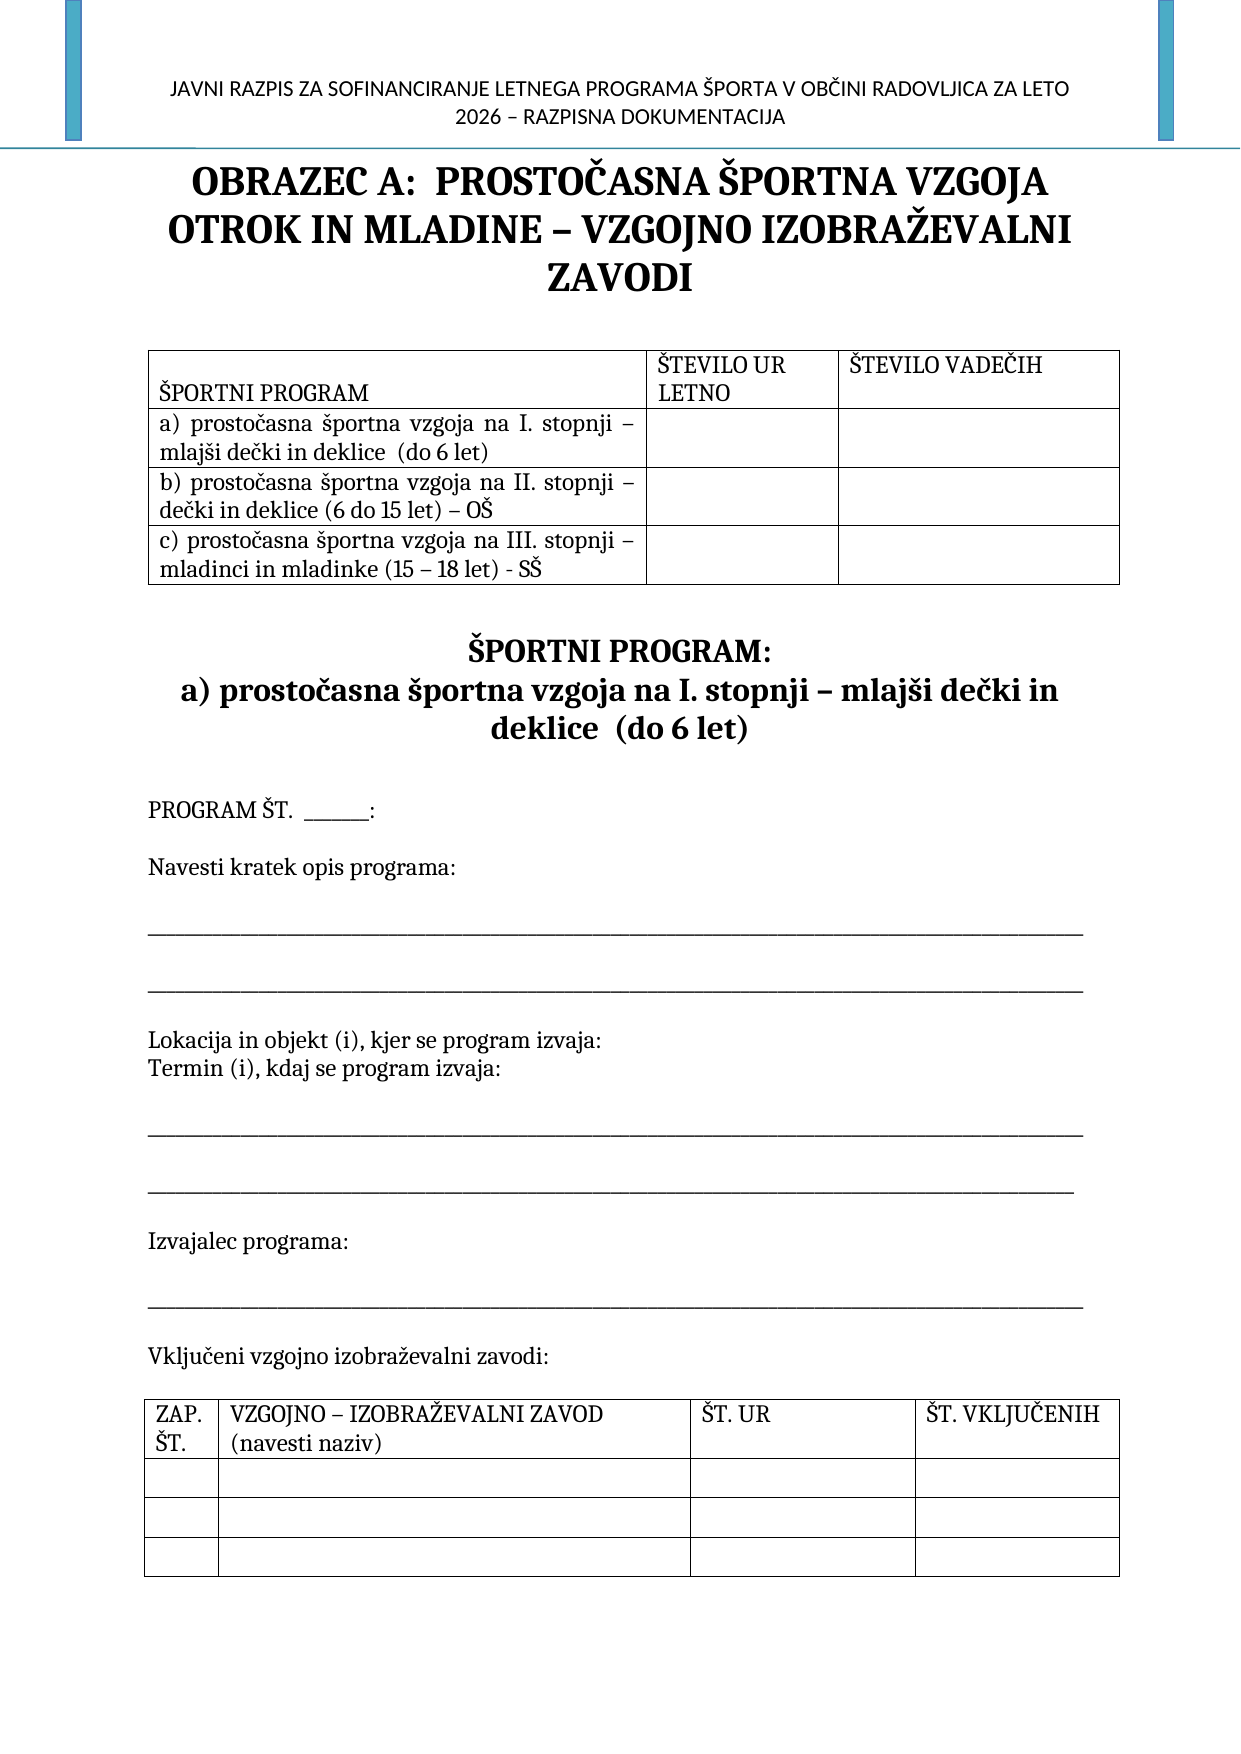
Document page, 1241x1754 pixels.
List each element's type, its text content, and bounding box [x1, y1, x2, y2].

table_cell b) prostočasna športna vzgoja na II. stopnji – dečki in deklice (6 do 15 let) – OŠ [149, 468, 646, 525]
text _________________________________________________________________________________________________________________________________________________________________________________________________________ [148, 1112, 1093, 1198]
table_header ŠTEVILO VADEČIH [839, 351, 1119, 408]
text Lokacija in objekt (i), kjer se program izvaja: [148, 1026, 1093, 1054]
text Vključeni vzgojno izobraževalni zavodi: [148, 1342, 1093, 1371]
table_cell c) prostočasna športna vzgoja na III. stopnji – mladinci in mladinke (15 – 18 let) - SŠ [149, 526, 646, 584]
table_header ŠT. VKLJUČENIH [916, 1400, 1119, 1458]
text a) prostočasna športna vzgoja na I. stopnji – mlajši dečki in deklice (do 6 let) [148, 671, 1093, 748]
table_cell [219, 1498, 690, 1537]
table_cell [219, 1538, 690, 1576]
table_cell [691, 1459, 915, 1497]
text ŠPORTNI PROGRAM: [148, 633, 1093, 671]
table_cell [691, 1498, 915, 1537]
table_header ŠPORTNI PROGRAM [149, 351, 646, 408]
table_header ŠT. UR [691, 1400, 915, 1458]
table_header VZGOJNO – IZOBRAŽEVALNI ZAVOD (navesti naziv) [219, 1400, 690, 1458]
text PROGRAM ŠT. _______: [148, 796, 1093, 824]
text Izvajalec programa: [148, 1227, 1093, 1256]
table_cell [219, 1459, 690, 1497]
text __________________________________________________________________________________________________________________________________________________________________________________________________________ [148, 911, 1093, 997]
table_cell [647, 468, 838, 525]
table_cell [916, 1459, 1119, 1497]
table_cell [691, 1538, 915, 1576]
table_cell [916, 1538, 1119, 1576]
table_cell [145, 1498, 218, 1537]
table_cell [145, 1538, 218, 1576]
text _____________________________________________________________________________________________________ [148, 1284, 1093, 1313]
table_cell [916, 1498, 1119, 1537]
table_cell [647, 526, 838, 584]
table_header ŠTEVILO UR LETNO [647, 351, 838, 408]
table_cell [839, 409, 1119, 467]
table_header ZAP. ŠT. [145, 1400, 218, 1458]
text Termin (i), kdaj se program izvaja: [148, 1054, 1093, 1083]
table_cell [647, 409, 838, 467]
text OBRAZEC A: PROSTOČASNA ŠPORTNA VZGOJA OTROK IN MLADINE – VZGOJNO IZOBRAŽEVALNI ZAVODI [148, 158, 1093, 302]
table_cell [839, 526, 1119, 584]
table_cell [145, 1459, 218, 1497]
table_cell a) prostočasna športna vzgoja na I. stopnji – mlajši dečki in deklice (do 6 let) [149, 409, 646, 467]
table_cell [839, 468, 1119, 525]
text Navesti kratek opis programa: [148, 853, 1093, 882]
